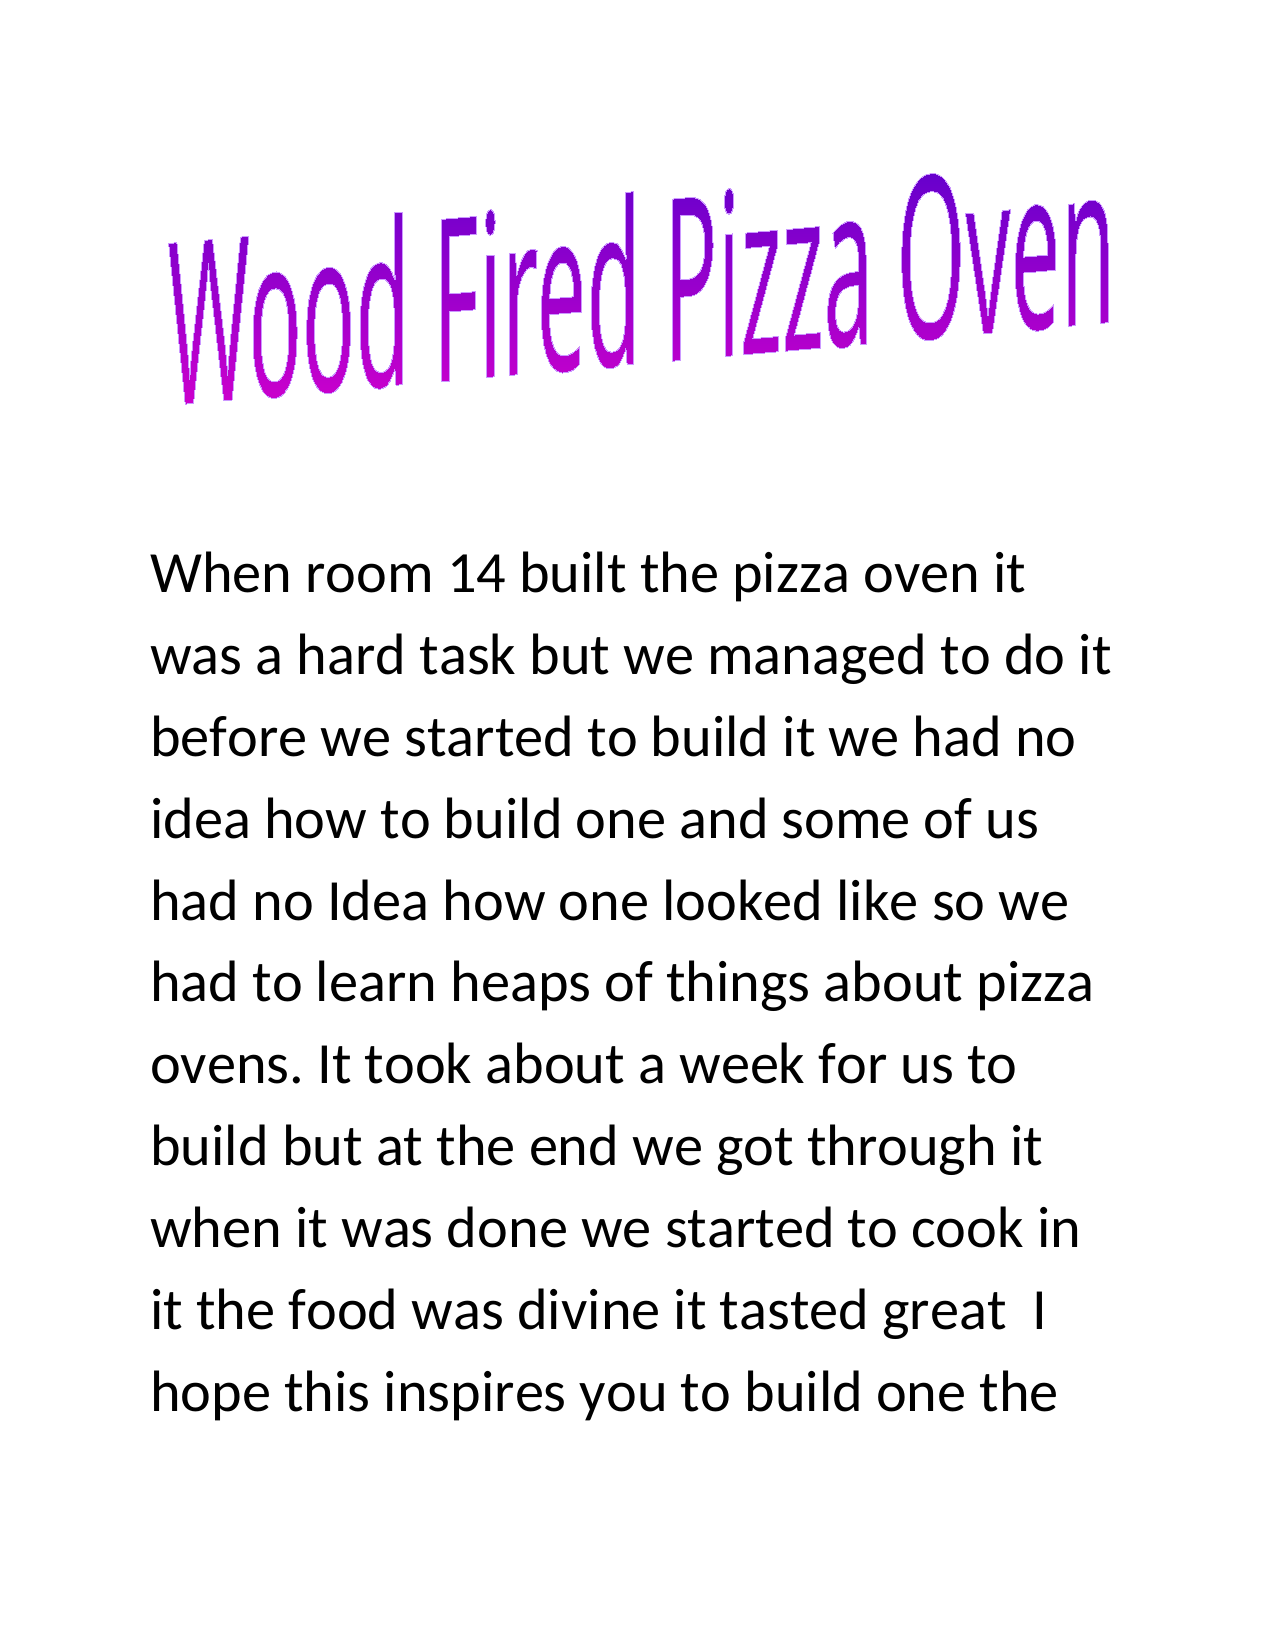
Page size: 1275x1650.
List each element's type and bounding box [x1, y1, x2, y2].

text [150, 536, 1125, 1426]
